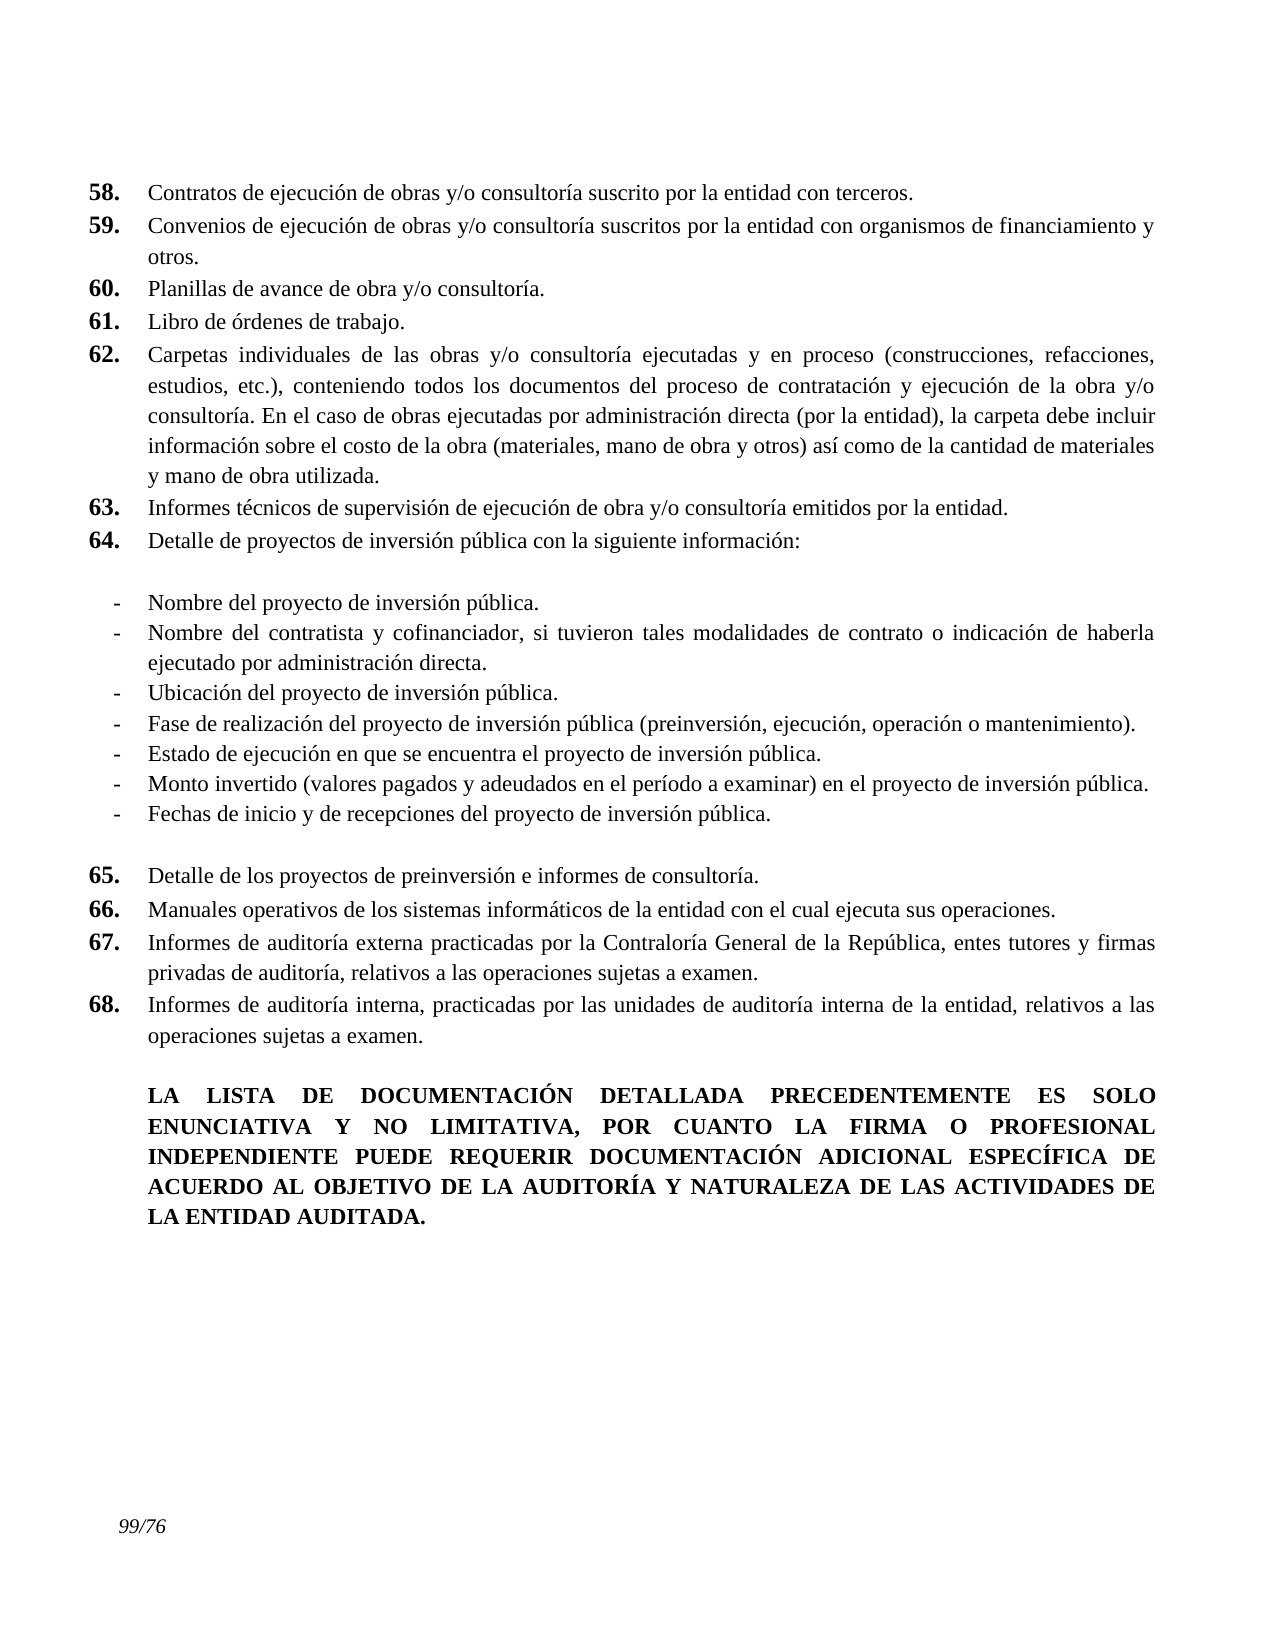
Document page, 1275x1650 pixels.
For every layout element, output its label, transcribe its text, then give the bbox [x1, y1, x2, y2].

list Informes de auditoría interna, practicadas por las unidades de auditoría interna de la entidad, relativos a las operaciones sujetas a examen. [89, 989, 1157, 1048]
list Nombre del proyecto de inversión pública. [113, 589, 1157, 615]
list Monto invertido (valores pagados y adeudados en el período a examinar) en el proyecto de inversión pública. [113, 770, 1157, 796]
list Carpetas individuales de las obras y/o consultoría ejecutadas y en proceso (construcciones, refacciones, estudios, etc.), conteniendo todos los documentos del proceso de contratación y ejecución de la obra y/o consultoría. En el caso de obras ejecutadas por administración directa (por la entidad), la carpeta debe incluir información sobre el costo de la obra (materiales, mano de obra y otros) así como de la cantidad de materiales y mano de obra utilizada. [89, 339, 1157, 489]
text DOCUMENTACIÓN DETALLADA PRECEDENTEMENTE ES SOLO ENUNCIATIVA Y NO LIMITATIVA, POR CUANTO PROFESIONAL INDEPENDIENTE PUEDE REQUERIR DOCUMENTACIÓN ADICIONAL ESPECÍFICA DE ACUERDO AL OBJETIVO DE NATURALEZA DE LAS ACTIVIDADES DE [148, 1082, 1157, 1230]
list Convenios de ejecución de obras y/o consultoría suscritos por la entidad con organismos de financiamiento y otros. [89, 210, 1157, 269]
list Fechas de inicio y de recepciones del proyecto de inversión pública. [113, 800, 1157, 827]
list Ubicación del proyecto de inversión pública. [113, 679, 1157, 706]
list Manuales operativos de los sistemas informáticos de la entidad con el cual ejecuta sus operaciones. [89, 894, 1157, 922]
list Contratos de ejecución de obras y/o consultoría suscrito por la entidad con terceros. [89, 177, 1157, 206]
list Nombre del contratista y cofinanciador, si tuvieron tales modalidades de contrato o indicación de haberla ejecutado por administración directa. [113, 619, 1157, 676]
list Libro de órdenes de trabajo. [89, 306, 1157, 335]
list Informes técnicos de supervisión de ejecución de obra y/o consultoría emitidos por la entidad. [89, 492, 1157, 521]
list Detalle de proyectos de inversión pública con la siguiente información: [89, 526, 1157, 554]
list Informes de auditoría externa practicadas por de , entes tutores y firmas privadas de auditoría, relativos a las operaciones sujetas a examen. [89, 927, 1157, 986]
list Estado de ejecución en que se encuentra el proyecto de inversión pública. [113, 740, 1157, 766]
list Planillas de avance de obra y/o consultoría. [89, 273, 1157, 302]
list Fase de realización del proyecto de inversión pública (preinversión, ejecución, operación o mantenimiento). [113, 709, 1157, 736]
list Detalle de los proyectos de preinversión e informes de consultoría. [89, 861, 1157, 889]
